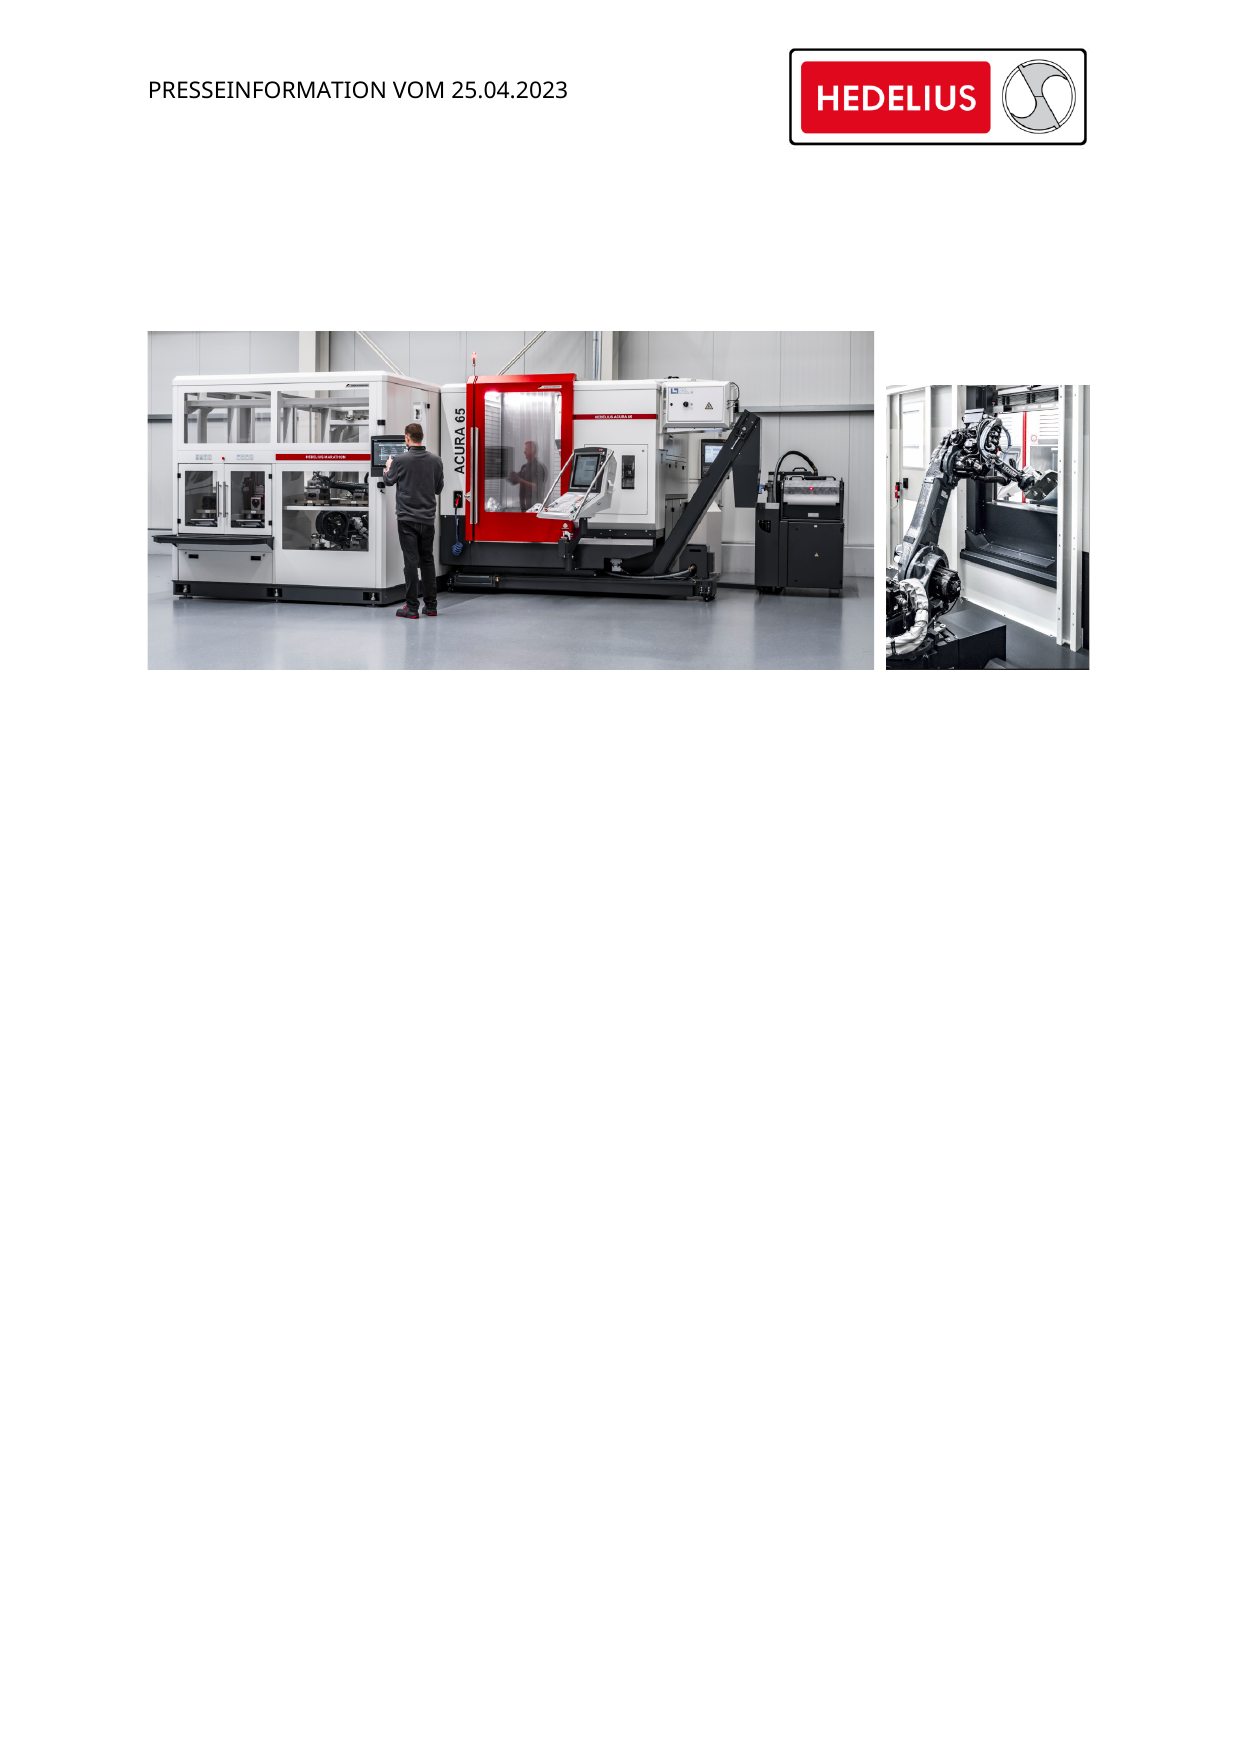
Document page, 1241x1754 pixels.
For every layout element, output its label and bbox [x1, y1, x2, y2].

picture [783, 42, 1090, 149]
picture [886, 385, 1090, 670]
picture [147, 331, 875, 670]
